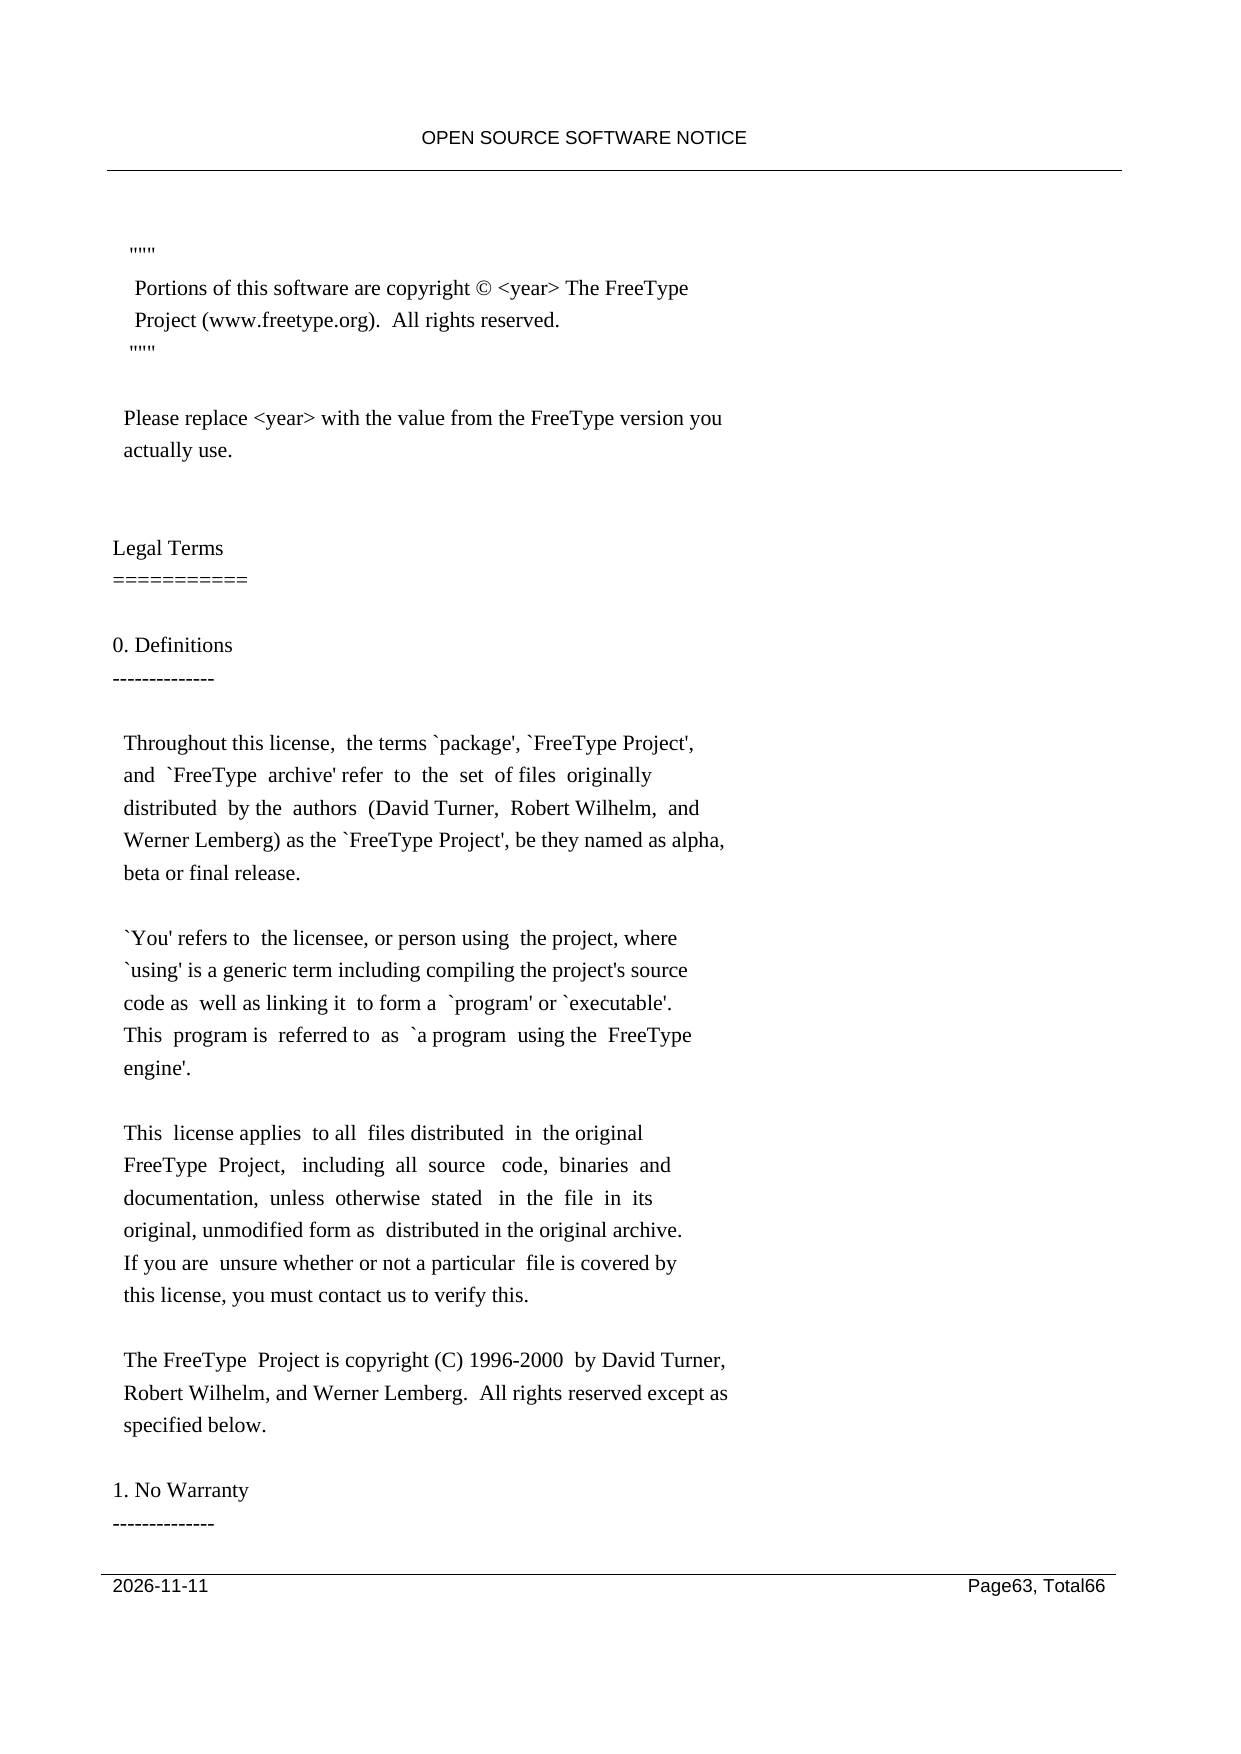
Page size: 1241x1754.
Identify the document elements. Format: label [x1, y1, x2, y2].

text [112, 206, 1128, 1539]
